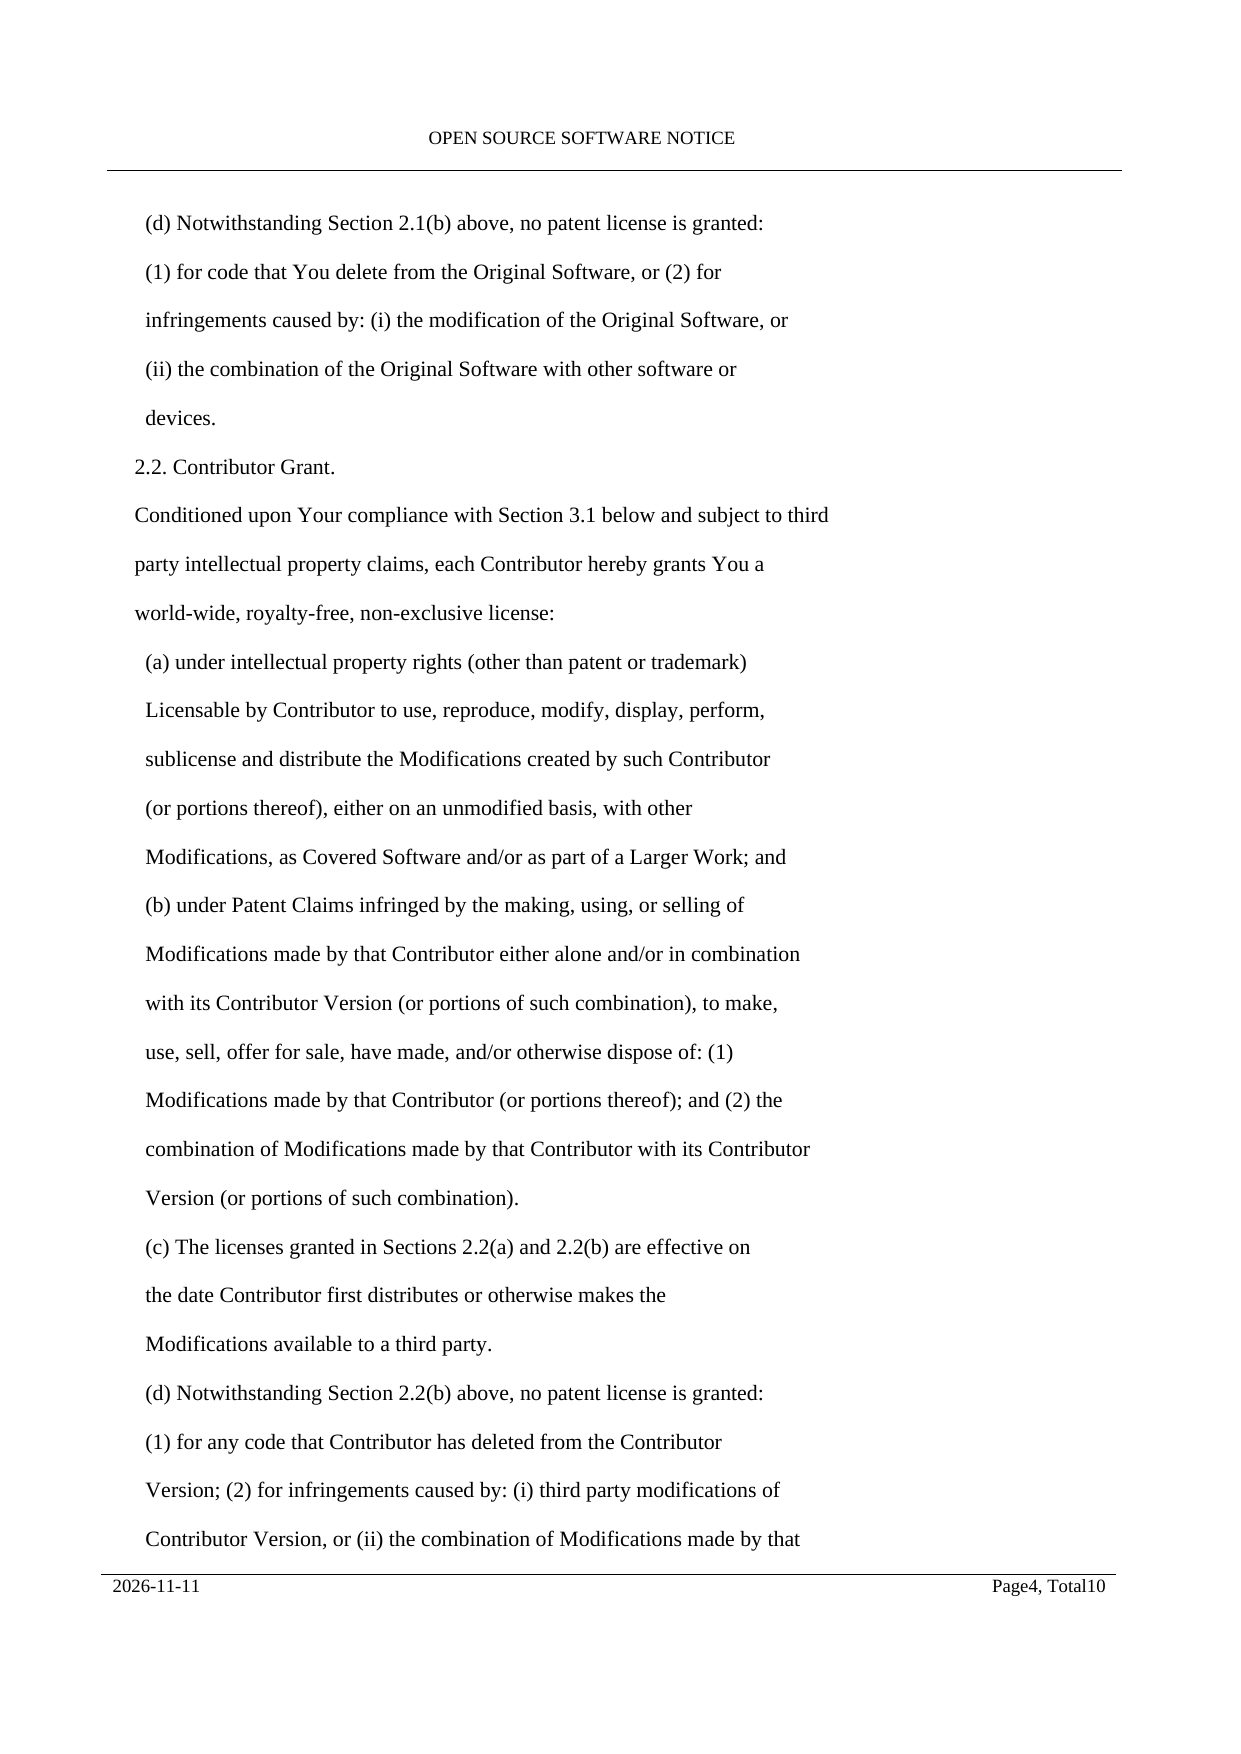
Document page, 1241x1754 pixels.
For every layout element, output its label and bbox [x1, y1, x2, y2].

text [112, 206, 1128, 1555]
